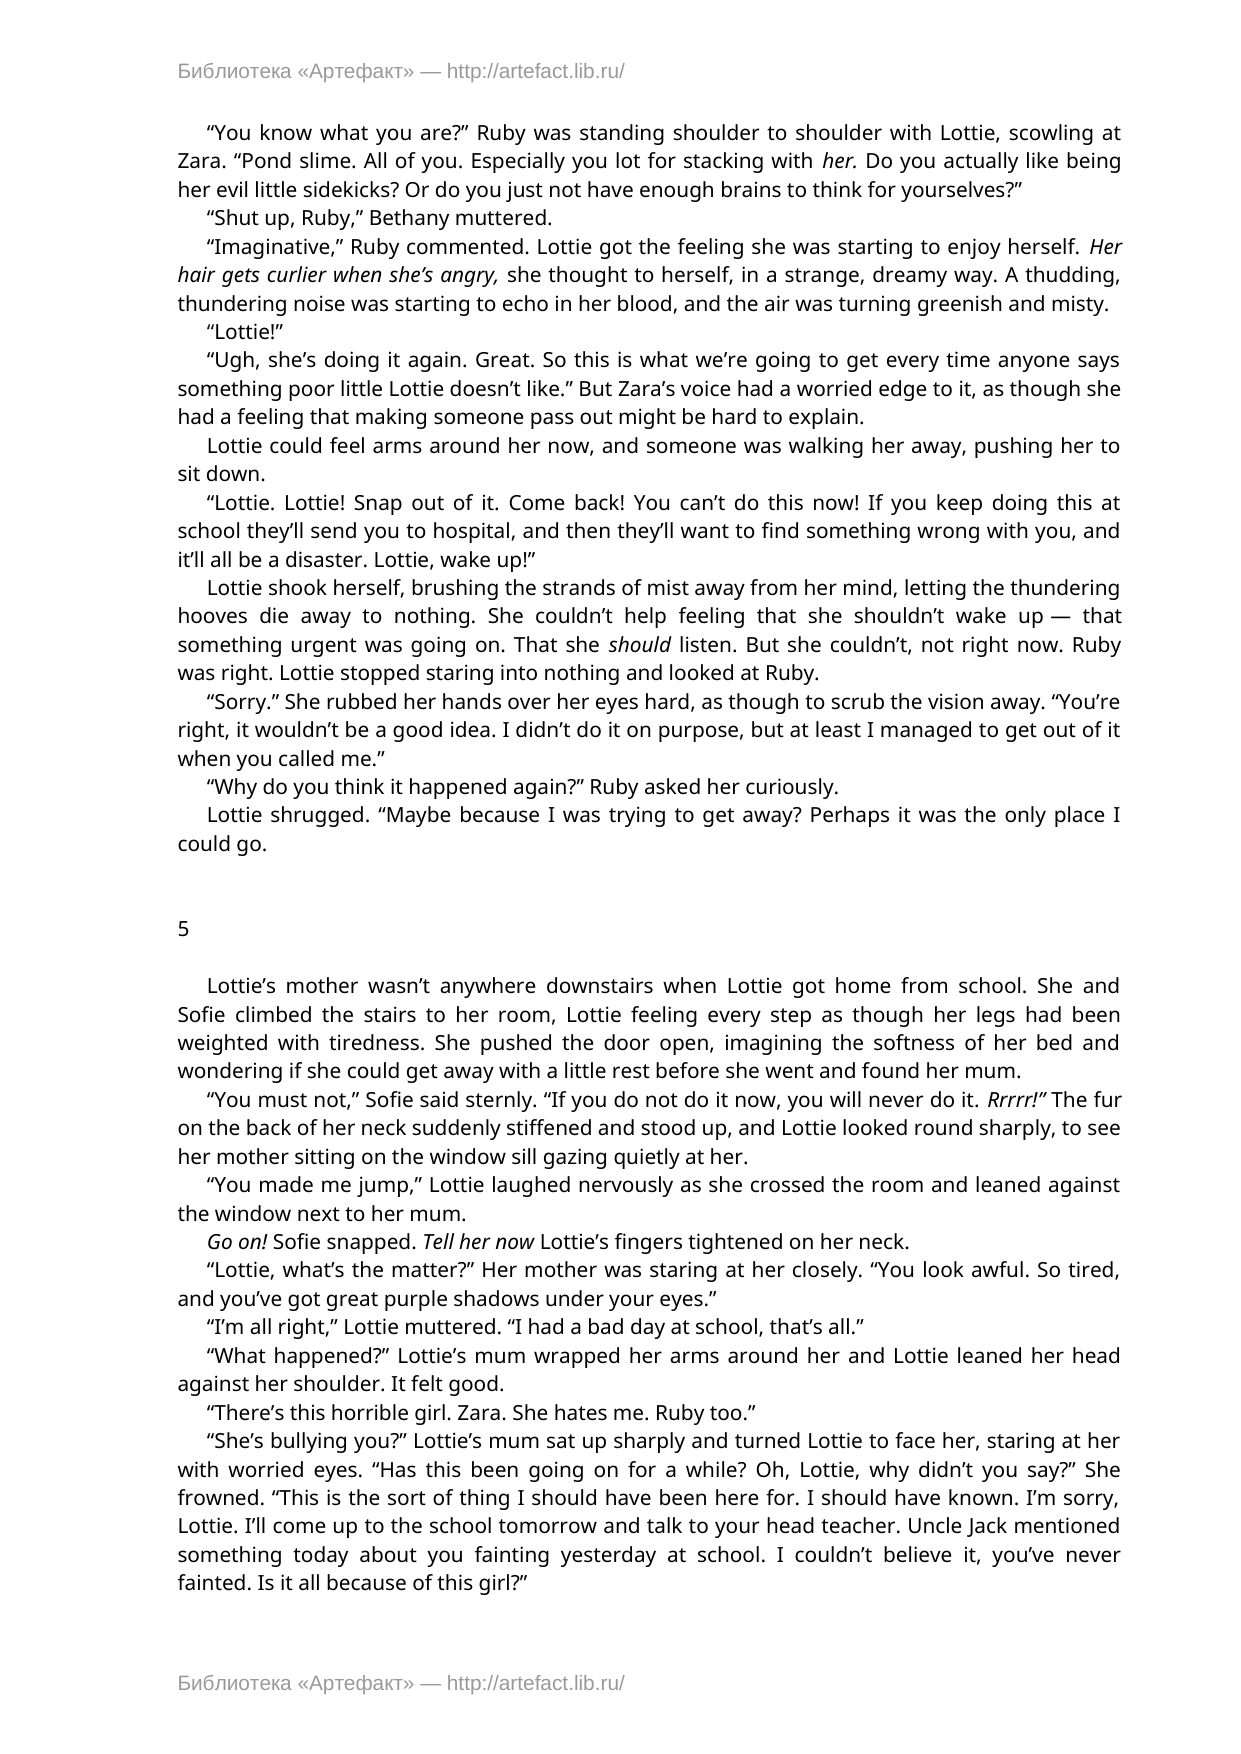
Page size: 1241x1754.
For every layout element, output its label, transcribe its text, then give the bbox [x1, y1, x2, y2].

text “I’m all right,” Lottie muttered. “I had a bad day at school, that’s all.” [177, 1312, 1122, 1341]
text “You made me jump,” Lottie laughed nervously as she crossed the room and leaned against the window next to her mum. [177, 1170, 1122, 1227]
text “Ugh, she’s doing it again. Great. So this is what we’re going to get every time anyone says something poor little Lottie doesn’t like.” But Zara’s voice had a worried edge to it, as though she had a feeling that making someone pass out might be hard to explain. [177, 346, 1122, 431]
text “Why do you think it happened again?” Ruby asked her curiously. [177, 772, 1122, 801]
text “What happened?” Lottie’s mum wrapped her arms around her and Lottie leaned her head against her shoulder. It felt good. [177, 1341, 1122, 1398]
text “You know what you are?” Ruby was standing shoulder to shoulder with Lottie, scowling at Zara. “Pond slime. All of you. Especially you lot for stacking with her. Do you actually like being her evil little sidekicks? Or do you just not have enough brains to think for yourselves?” [177, 118, 1122, 203]
text 5 [177, 914, 1122, 943]
text “Lottie!” [177, 317, 1122, 346]
text Lottie shrugged. “Maybe because I was trying to get away? Perhaps it was the only place I could go. [177, 801, 1122, 857]
text Lottie could feel arms around her now, and someone was walking her away, pushing her to sit down. [177, 431, 1122, 488]
text “There’s this horrible girl. Zara. She hates me. Ruby too.” [177, 1398, 1122, 1426]
text Lottie’s mother wasn’t anywhere downstairs when Lottie got home from school. She and Sofie climbed the stairs to her room, Lottie feeling every step as though her legs had been weighted with tiredness. She pushed the door open, imagining the softness of her bed and wondering if she could get away with a little rest before she went and found her mum. [177, 971, 1122, 1085]
text “Lottie, what’s the matter?” Her mother was staring at her closely. “You look awful. So tired, and you’ve got great purple shadows under your eyes.” [177, 1256, 1122, 1312]
text “She’s bullying you?” Lottie’s mum sat up sharply and turned Lottie to face her, staring at her with worried eyes. “Has this been going on for a while? Oh, Lottie, why didn’t you say?” She frowned. “This is the sort of thing I should have been here for. I should have known. I’m sorry, Lottie. I’ll come up to the school tomorrow and talk to your head teacher. Uncle Jack mentioned something today about you fainting yesterday at school. I couldn’t believe it, you’ve never fainted. Is it all because of this girl?” [177, 1426, 1122, 1597]
text “You must not,” Sofie said sternly. “If you do not do it now, you will never do it. Rrrrr!” The fur on the back of her neck suddenly stiffened and stood up, and Lottie looked round sharply, to see her mother sitting on the window sill gazing quietly at her. [177, 1085, 1122, 1170]
text “Shut up, Ruby,” Bethany muttered. [177, 203, 1122, 232]
text “Sorry.” She rubbed her hands over her eyes hard, as though to scrub the vision away. “You’re right, it wouldn’t be a good idea. I didn’t do it on purpose, but at least I managed to get out of it when you called me.” [177, 687, 1122, 772]
text “Lottie. Lottie! Snap out of it. Come back! You can’t do this now! If you keep doing this at school they’ll send you to hospital, and then they’ll want to find something wrong with you, and it’ll all be a disaster. Lottie, wake up!” [177, 488, 1122, 573]
text “Imaginative,” Ruby commented. Lottie got the feeling she was starting to enjoy herself. Her hair gets curlier when she’s angry, she thought to herself, in a strange, dreamy way. A thudding, thundering noise was starting to echo in her blood, and the air was turning greenish and misty. [177, 232, 1122, 317]
text Lottie shook herself, brushing the strands of mist away from her mind, letting the thundering hooves die away to nothing. She couldn’t help feeling that she shouldn’t wake up — that something urgent was going on. That she should listen. But she couldn’t, not right now. Ruby was right. Lottie stopped staring into nothing and looked at Ruby. [177, 573, 1122, 687]
text Go on! Sofie snapped. Tell her now Lottie’s fingers tightened on her neck. [177, 1227, 1122, 1256]
